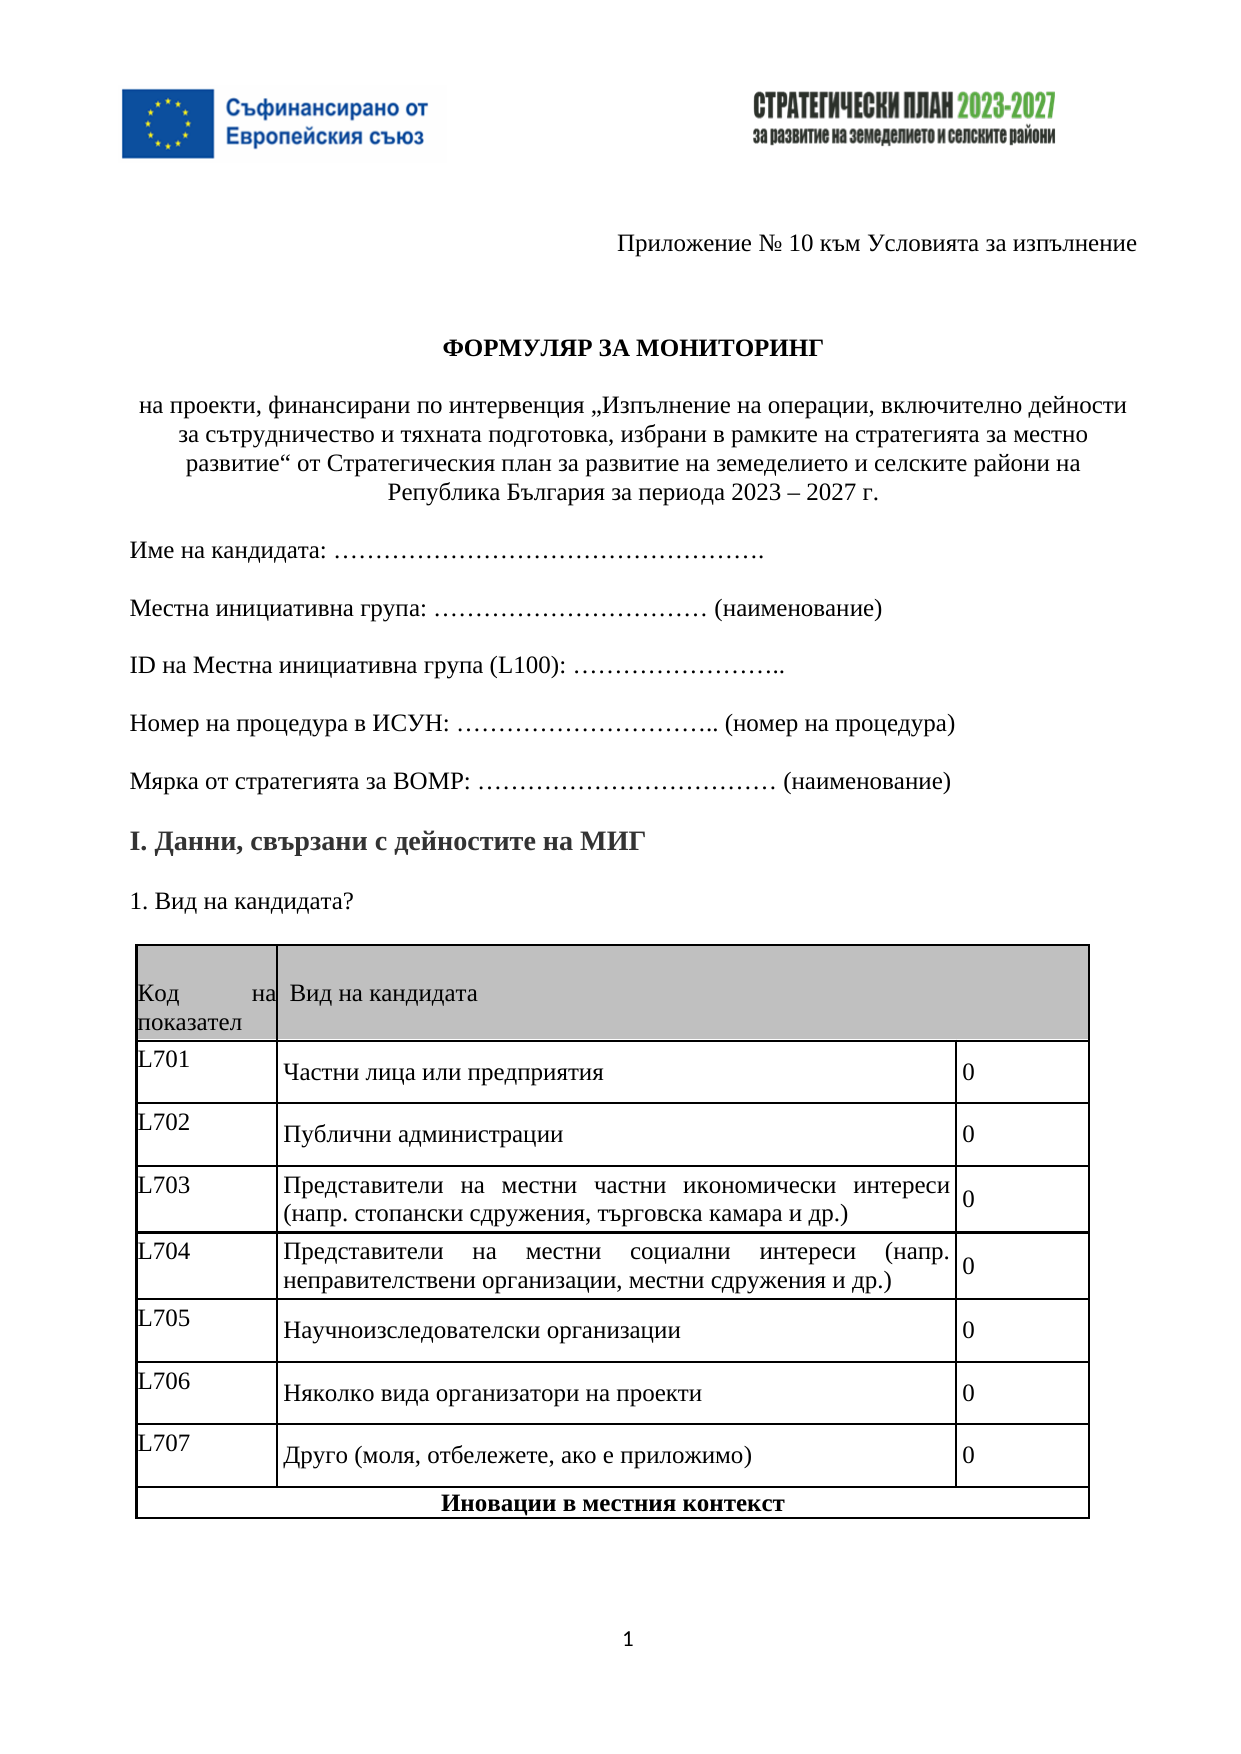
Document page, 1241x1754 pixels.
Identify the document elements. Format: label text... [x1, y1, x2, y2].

picture [752, 73, 1056, 163]
picture [118, 85, 448, 163]
